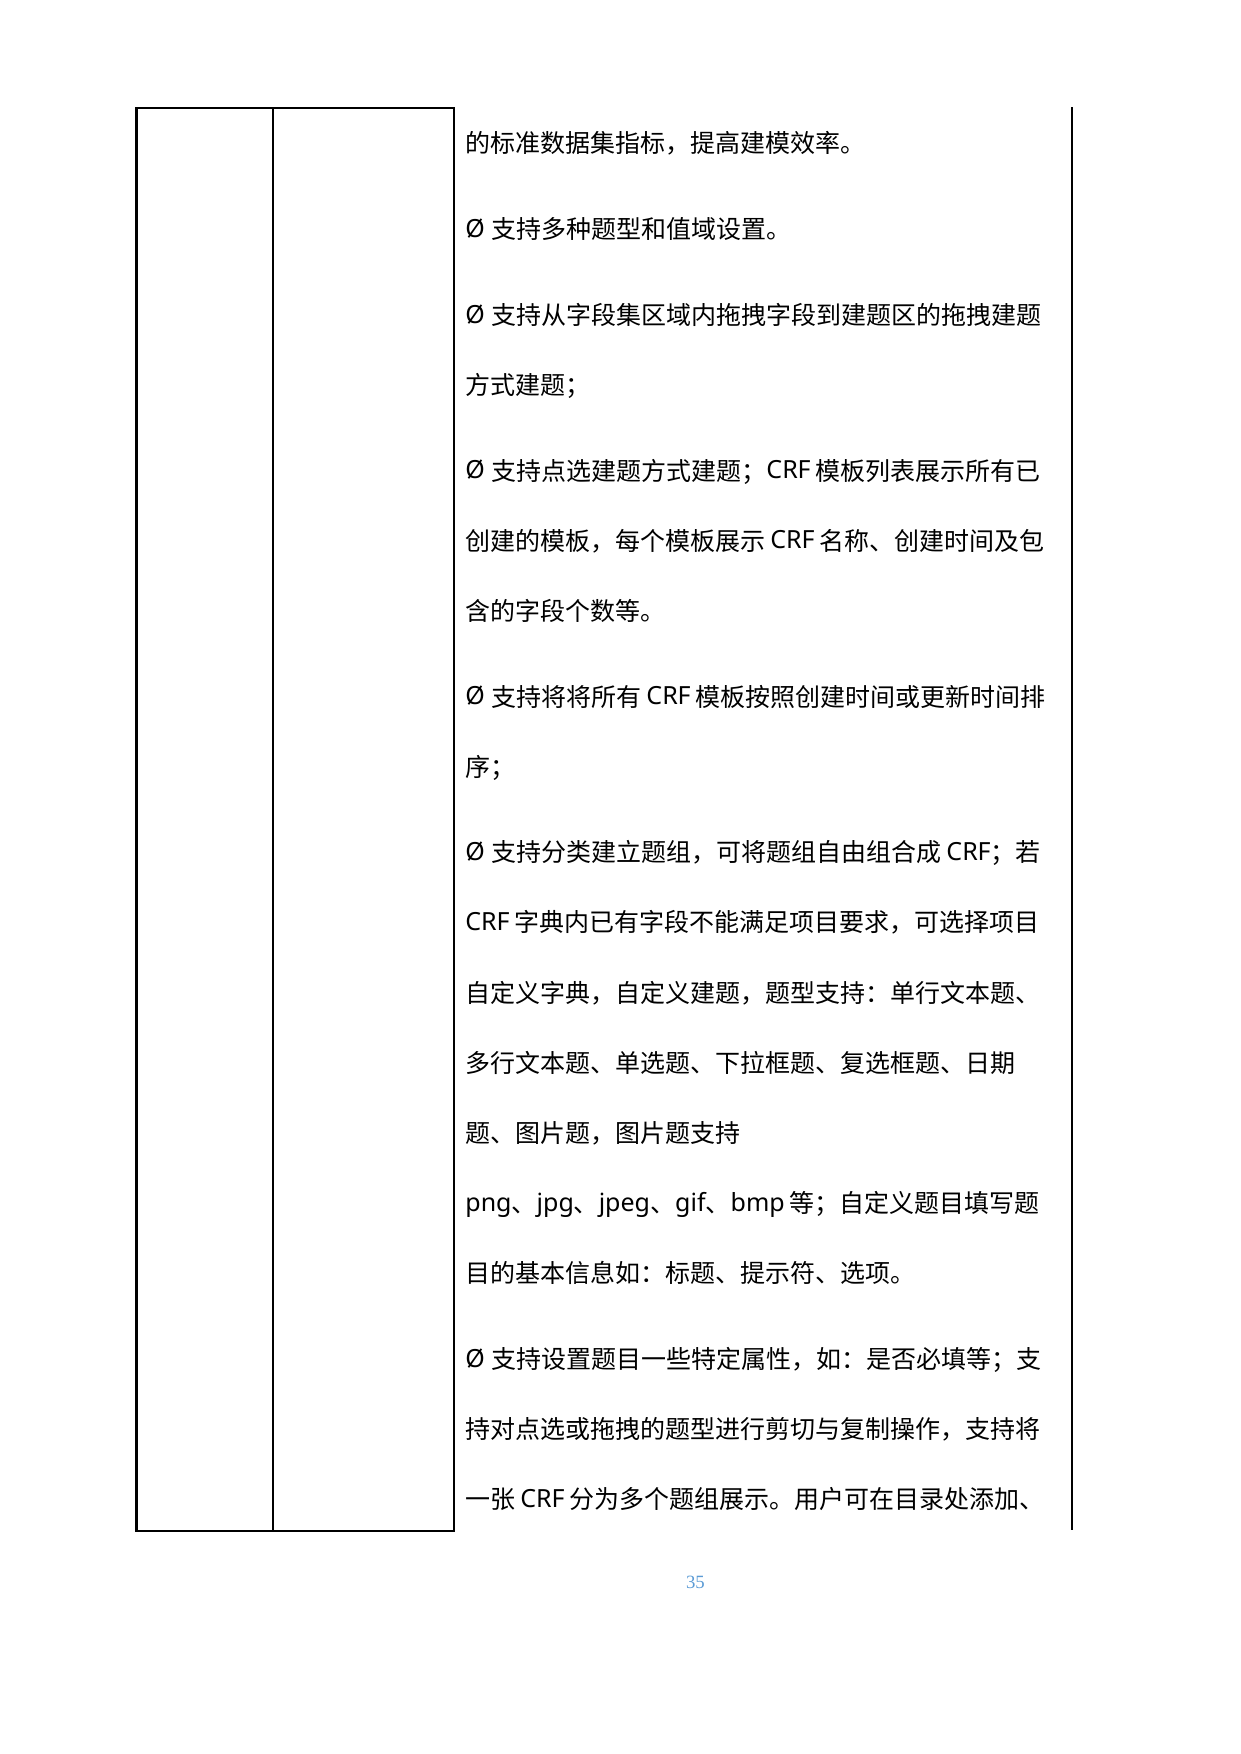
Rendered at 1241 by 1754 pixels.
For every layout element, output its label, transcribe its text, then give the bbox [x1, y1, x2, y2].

table_cell Ø 支持点选建题方式建题；CRF模板列表展示所有已创建的模板，每个模板展示CRF名称、创建时间及包含的字段个数等。 [455, 435, 1071, 661]
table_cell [455, 1323, 1071, 1530]
table_cell Ø 支持将将所有CRF模板按照创建时间或更新时间排序； [455, 661, 1071, 816]
table_cell Ø 支持多种题型和值域设置。 [455, 193, 1071, 279]
table_cell Ø 支持分类建立题组，可将题组自由组合成CRF；若CRF字典内已有字段不能满足项目要求，可选择项目自定义字典，自定义建题，题型支持：单行文本题、多行文本题、单选题、下拉框题、复选框题、日期题、图片题，图片题支持png、jpg、jpeg、gif、bmp等；自定义题目填写题目的基本信息如：标题、提示符、选项。 [455, 816, 1071, 1323]
table_cell Ø 支持从字段集区域内拖拽字段到建题区的拖拽建题方式建题； [455, 279, 1071, 434]
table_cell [455, 107, 1071, 193]
